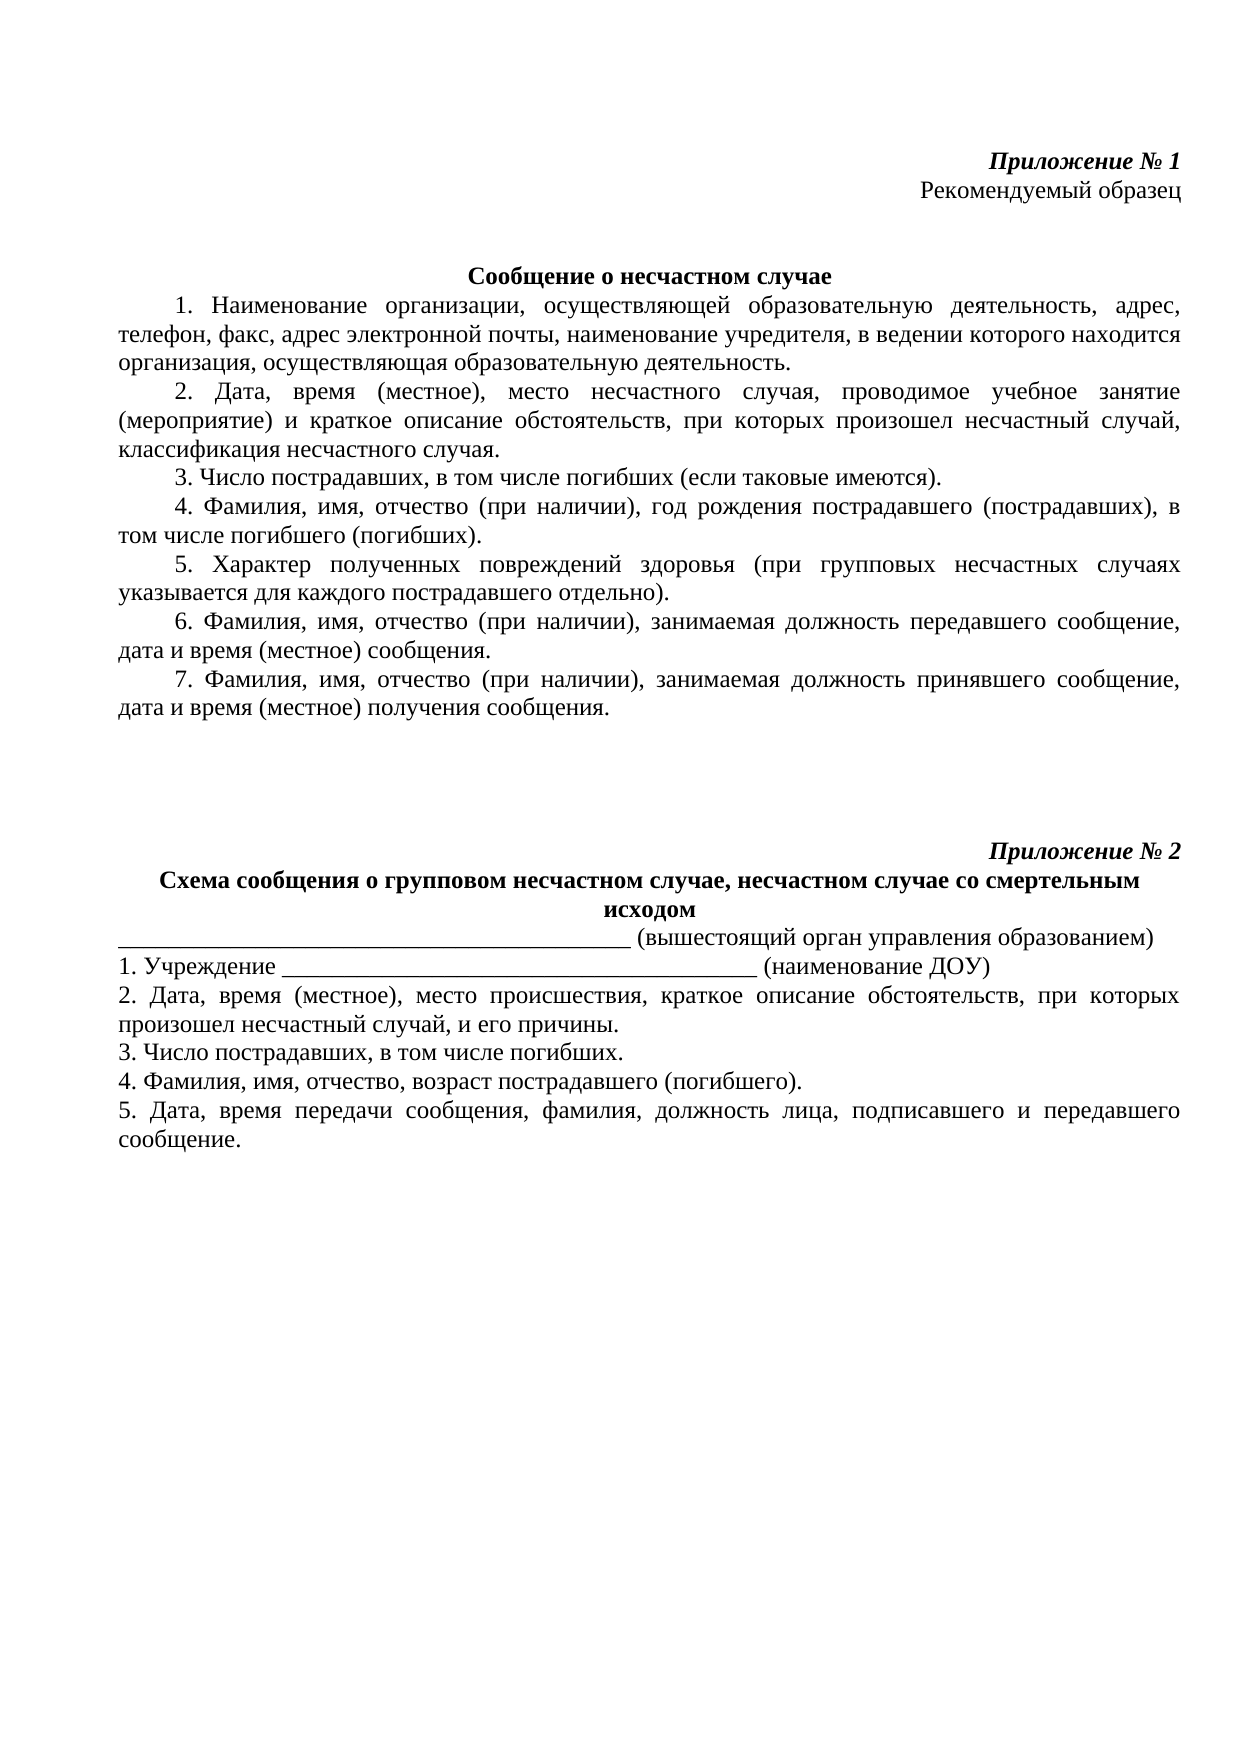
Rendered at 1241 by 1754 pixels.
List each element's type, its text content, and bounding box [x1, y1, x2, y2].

text 4. Фамилия, имя, отчество (при наличии), год рождения пострадавшего (пострадавших), в том числе погибшего (погибших). [118, 491, 1181, 549]
text 7. Фамилия, имя, отчество (при наличии), занимаемая должность принявшего сообщение, дата и время (местное) получения сообщения. [118, 664, 1181, 721]
text 5. Характер полученных повреждений здоровья (при групповых несчастных случаях указывается для каждого пострадавшего отдельно). [118, 549, 1181, 606]
text 1. Наименование организации, осуществляющей образовательную деятельность, адрес, телефон, факс, адрес электронной почты, наименование учредителя, в ведении которого находится организация, осуществляющая образовательную деятельность. [118, 290, 1181, 376]
text 3. Число пострадавших, в том числе погибших (если таковые имеются). [118, 462, 1181, 491]
text 2. Дата, время (местное), место несчастного случая, проводимое учебное занятие (мероприятие) и краткое описание обстоятельств, при которых произошел несчастный случай, классификация несчастного случая. [118, 376, 1181, 462]
text 4. Фамилия, имя, отчество, возраст пострадавшего (погибшего). [118, 1066, 1181, 1095]
text Сообщение о несчастном случае [118, 261, 1181, 290]
text 1. Учреждение ______________________________________ (наименование ДОУ) [118, 951, 1181, 980]
text 5. Дата, время передачи сообщения, фамилия, должность лица, подписавшего и передавшего сообщение. [118, 1095, 1181, 1152]
text 3. Число пострадавших, в том числе погибших. [118, 1037, 1181, 1066]
text 2. Дата, время (местное), место происшествия, краткое описание обстоятельств, при которых произошел несчастный случай, и его причины. [118, 980, 1181, 1037]
text Приложение № 2 [118, 836, 1181, 865]
text _________________________________________ (вышестоящий орган управления образованием) [118, 922, 1181, 951]
text Рекомендуемый образец [118, 175, 1181, 204]
text Схема сообщения о групповом несчастном случае, несчастном случае со смертельным исходом [118, 865, 1181, 922]
text 6. Фамилия, имя, отчество (при наличии), занимаемая должность передавшего сообщение, дата и время (местное) сообщения. [118, 606, 1181, 664]
text Приложение № 1 [118, 146, 1181, 175]
